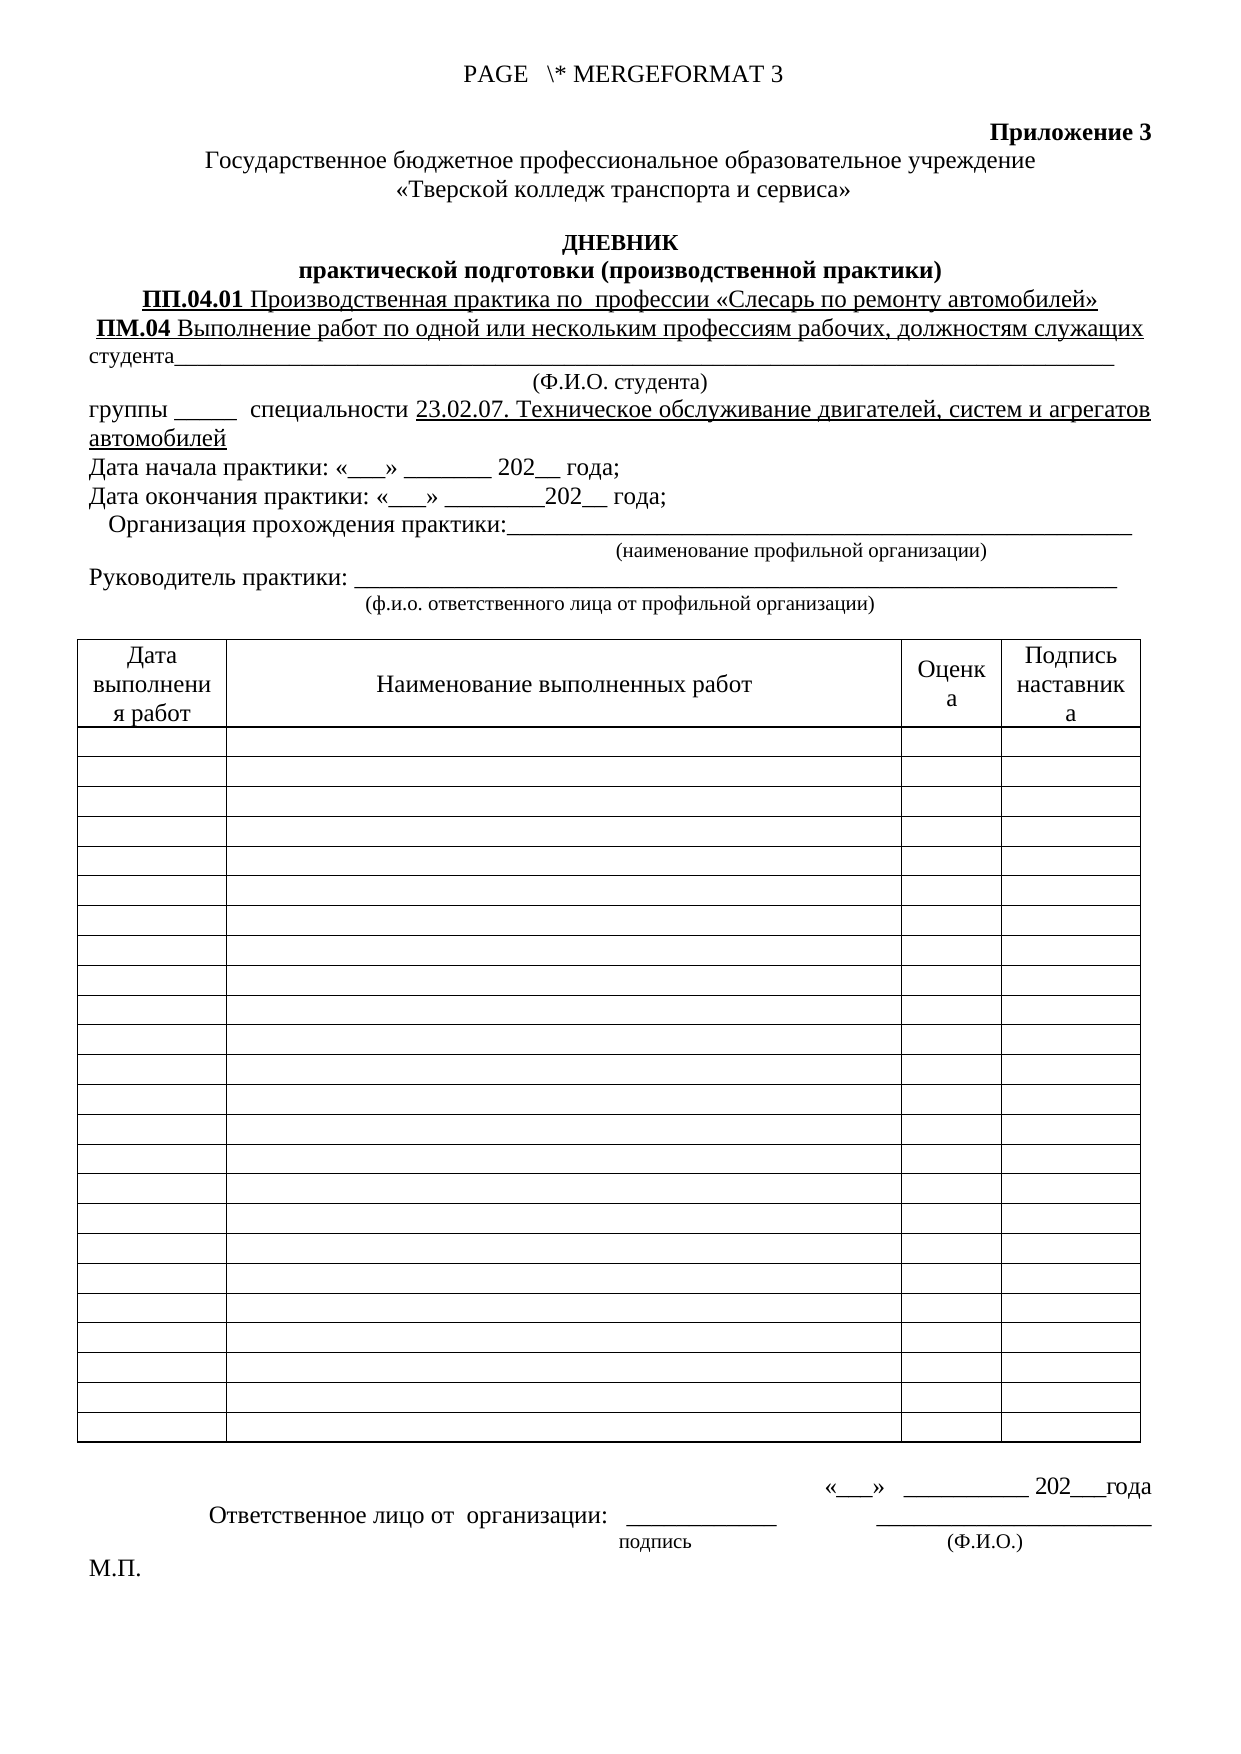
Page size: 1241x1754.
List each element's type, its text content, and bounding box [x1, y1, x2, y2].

text Руководитель практики: _____________________________________________________________ [89, 562, 1152, 591]
table_cell [227, 1234, 901, 1263]
table_cell [78, 966, 226, 994]
table_cell [902, 966, 1001, 994]
text Дата окончания практики: «___» ________202__ года; [89, 481, 1152, 509]
text (Ф.И.О. студента) [89, 368, 1152, 394]
table_cell [78, 906, 226, 935]
table_cell [1002, 728, 1140, 756]
table_cell [78, 1264, 226, 1292]
table_cell [902, 1115, 1001, 1143]
table_cell [902, 1383, 1001, 1412]
table_cell [78, 1323, 226, 1352]
table_cell [1002, 966, 1140, 994]
table_cell [1002, 1025, 1140, 1054]
text группы _____ специальности 23.02.07. Техническое обслуживание двигателей, систем и агрегатов автомобилей [89, 394, 1152, 452]
text ПМ.04 Выполнение работ по одной или нескольким профессиям рабочих, должностям служащих [89, 313, 1152, 342]
table_cell [78, 996, 226, 1024]
text «___» __________ 202___года [89, 1471, 1152, 1500]
table_cell [1002, 1174, 1140, 1203]
table_cell [227, 787, 901, 816]
table_cell [902, 906, 1001, 935]
table_cell [1002, 936, 1140, 965]
table_cell [227, 728, 901, 756]
table_header Дата выполнения работ [78, 640, 226, 726]
table_cell [902, 1413, 1001, 1441]
table_cell [78, 847, 226, 875]
table_cell [227, 1115, 901, 1143]
table_cell [1002, 996, 1140, 1024]
table_cell [1002, 1085, 1140, 1114]
table_cell [78, 1085, 226, 1114]
table_cell [1002, 1145, 1140, 1173]
table_cell [227, 1323, 901, 1352]
table_cell [227, 1264, 901, 1292]
table_cell [902, 847, 1001, 875]
text «Тверской колледж транспорта и сервиса» [89, 174, 1152, 203]
table_cell [902, 1204, 1001, 1233]
table_cell [227, 936, 901, 965]
table_header Подпись наставника [1002, 640, 1140, 726]
table_cell [78, 936, 226, 965]
table_cell [1002, 817, 1140, 846]
table_cell [902, 1145, 1001, 1173]
table_cell [78, 728, 226, 756]
table_cell [902, 1025, 1001, 1054]
table_cell [902, 1323, 1001, 1352]
table_cell [902, 1085, 1001, 1114]
table_cell [1002, 1294, 1140, 1322]
table_cell [1002, 1323, 1140, 1352]
table_cell [78, 1294, 226, 1322]
table_cell [1002, 787, 1140, 816]
table_cell [1002, 1383, 1140, 1412]
table_cell [78, 1383, 226, 1412]
table_cell [902, 1055, 1001, 1084]
table_cell [1002, 906, 1140, 935]
table_cell [227, 1413, 901, 1441]
table_cell [227, 906, 901, 935]
table_cell [902, 1234, 1001, 1263]
text Государственное бюджетное профессиональное образовательное учреждение [89, 145, 1152, 174]
text подпись (Ф.И.О.) [89, 1529, 1152, 1553]
table_cell [227, 1085, 901, 1114]
table_cell [78, 787, 226, 816]
text практической подготовки (производственной практики) [89, 256, 1152, 284]
table_cell [902, 1294, 1001, 1322]
table_cell [1002, 757, 1140, 786]
table_cell [78, 1174, 226, 1203]
table_cell [902, 1353, 1001, 1382]
table_cell [78, 1115, 226, 1143]
table_cell [1002, 1204, 1140, 1233]
table_cell [902, 757, 1001, 786]
table_cell [227, 1204, 901, 1233]
text ДНЕВНИК [89, 229, 1152, 256]
table_cell [227, 757, 901, 786]
table_cell [78, 1055, 226, 1084]
table_cell [902, 996, 1001, 1024]
table_cell [227, 1294, 901, 1322]
table_cell [1002, 1264, 1140, 1292]
table_cell [227, 1174, 901, 1203]
table_cell [78, 757, 226, 786]
table_cell [902, 1264, 1001, 1292]
table_cell [78, 1025, 226, 1054]
text Приложение 3 [89, 117, 1152, 145]
table_cell [78, 1234, 226, 1263]
text Организация прохождения практики:__________________________________________________ [89, 509, 1152, 538]
table_cell [902, 936, 1001, 965]
table_cell [78, 817, 226, 846]
table_header Наименование выполненных работ [227, 640, 901, 726]
table_cell [227, 847, 901, 875]
table_cell [1002, 876, 1140, 905]
table_cell [1002, 1353, 1140, 1382]
table_cell [227, 996, 901, 1024]
table_cell [1002, 1413, 1140, 1441]
text студента__________________________________________________________________________________ [89, 342, 1152, 368]
table_cell [1002, 1234, 1140, 1263]
text ПП.04.01 Производственная практика по профессии «Слесарь по ремонту автомобилей» [89, 284, 1152, 313]
table_cell [227, 966, 901, 994]
table_cell [227, 1145, 901, 1173]
table_cell [902, 1174, 1001, 1203]
table_cell [227, 876, 901, 905]
text (наименование профильной организации) [89, 538, 1152, 562]
text (ф.и.о. ответственного лица от профильной организации) [89, 591, 1152, 615]
table_cell [1002, 847, 1140, 875]
table_cell [78, 1204, 226, 1233]
table_cell [1002, 1115, 1140, 1143]
table_cell [78, 1413, 226, 1441]
table_cell [78, 1353, 226, 1382]
table_cell [78, 876, 226, 905]
table_cell [902, 876, 1001, 905]
text Дата начала практики: «___» _______ 202__ года; [89, 452, 1152, 481]
table_cell [902, 787, 1001, 816]
table_cell [902, 728, 1001, 756]
table_cell [227, 817, 901, 846]
table_cell [902, 817, 1001, 846]
table_cell [227, 1055, 901, 1084]
table_cell [1002, 1055, 1140, 1084]
table_cell [227, 1383, 901, 1412]
table_cell [227, 1025, 901, 1054]
table_cell [227, 1353, 901, 1382]
table_cell [78, 1145, 226, 1173]
table_header Оценка [902, 640, 1001, 726]
text Ответственное лицо от организации: ____________ ______________________ [89, 1500, 1152, 1529]
text М.П. [89, 1553, 1152, 1582]
